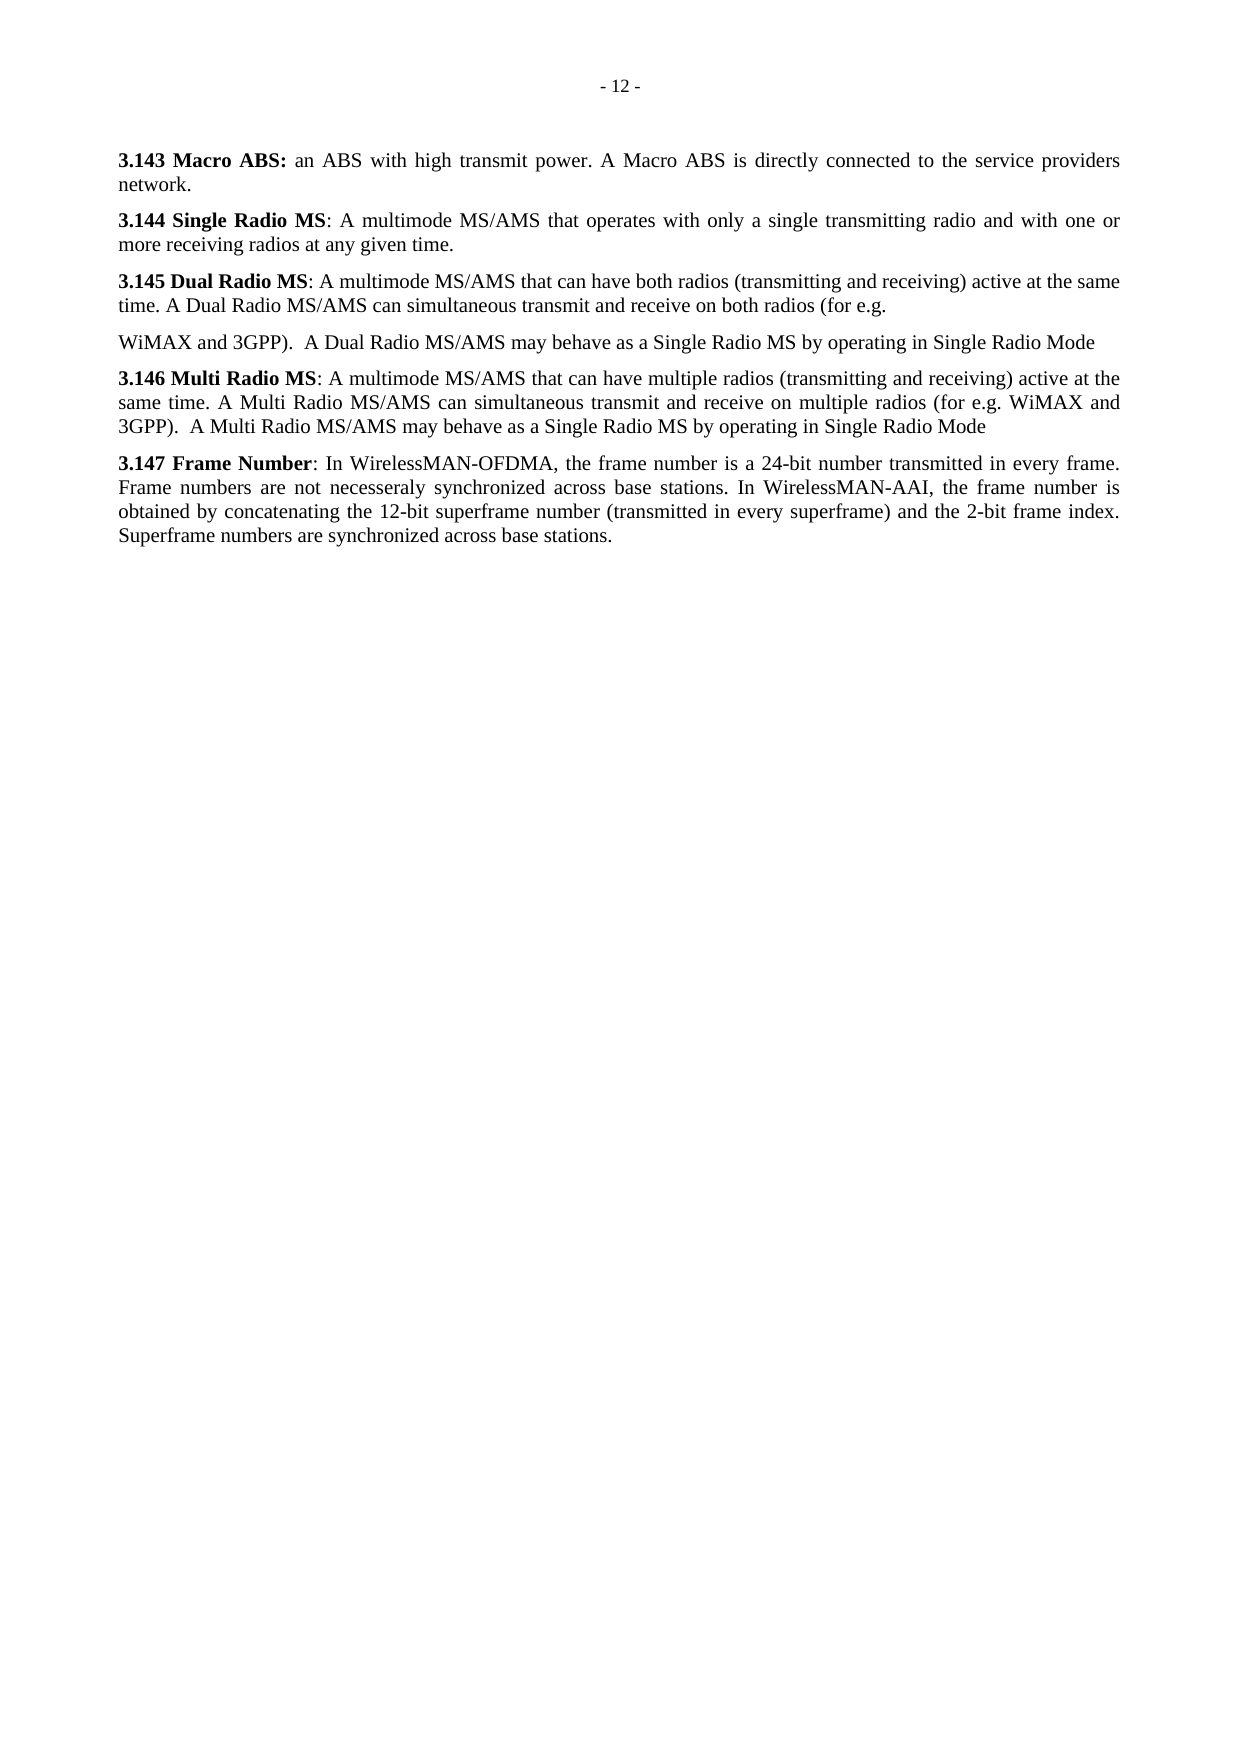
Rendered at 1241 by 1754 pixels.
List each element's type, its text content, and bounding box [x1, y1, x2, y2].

text WiMAX and 3GPP). A Dual Radio MS/AMS may behave as a Single Radio MS by operating in Single Radio Mode [118, 329, 1122, 354]
text 3.145 Dual Radio MS: A multimode MS/AMS that can have both radios (transmitting and receiving) active at the same time. A Dual Radio MS/AMS can simultaneous transmit and receive on both radios (for e.g. [118, 269, 1122, 317]
text 3.144 Single Radio MS: A multimode MS/AMS that operates with only a single transmitting radio and with one or more receiving radios at any given time. [118, 208, 1122, 256]
text 3.146 Multi Radio MS: A multimode MS/AMS that can have multiple radios (transmitting and receiving) active at the same time. A Multi Radio MS/AMS can simultaneous transmit and receive on multiple radios (for e.g. WiMAX and 3GPP). A Multi Radio MS/AMS may behave as a Single Radio MS by operating in Single Radio Mode [118, 366, 1122, 438]
text 3.143 Macro ABS: an ABS with high transmit power. A Macro ABS is directly connected to the service providers network. [118, 148, 1122, 196]
text 3.147 Frame Number: In WirelessMAN-OFDMA, the frame number is a 24-bit number transmitted in every frame. Frame numbers are not necesseraly synchronized across base stations. In WirelessMAN-AAI, the frame number is obtained by concatenating the 12-bit superframe number (transmitted in every superframe) and the 2-bit frame index. Superframe numbers are synchronized across base stations. [118, 451, 1122, 547]
